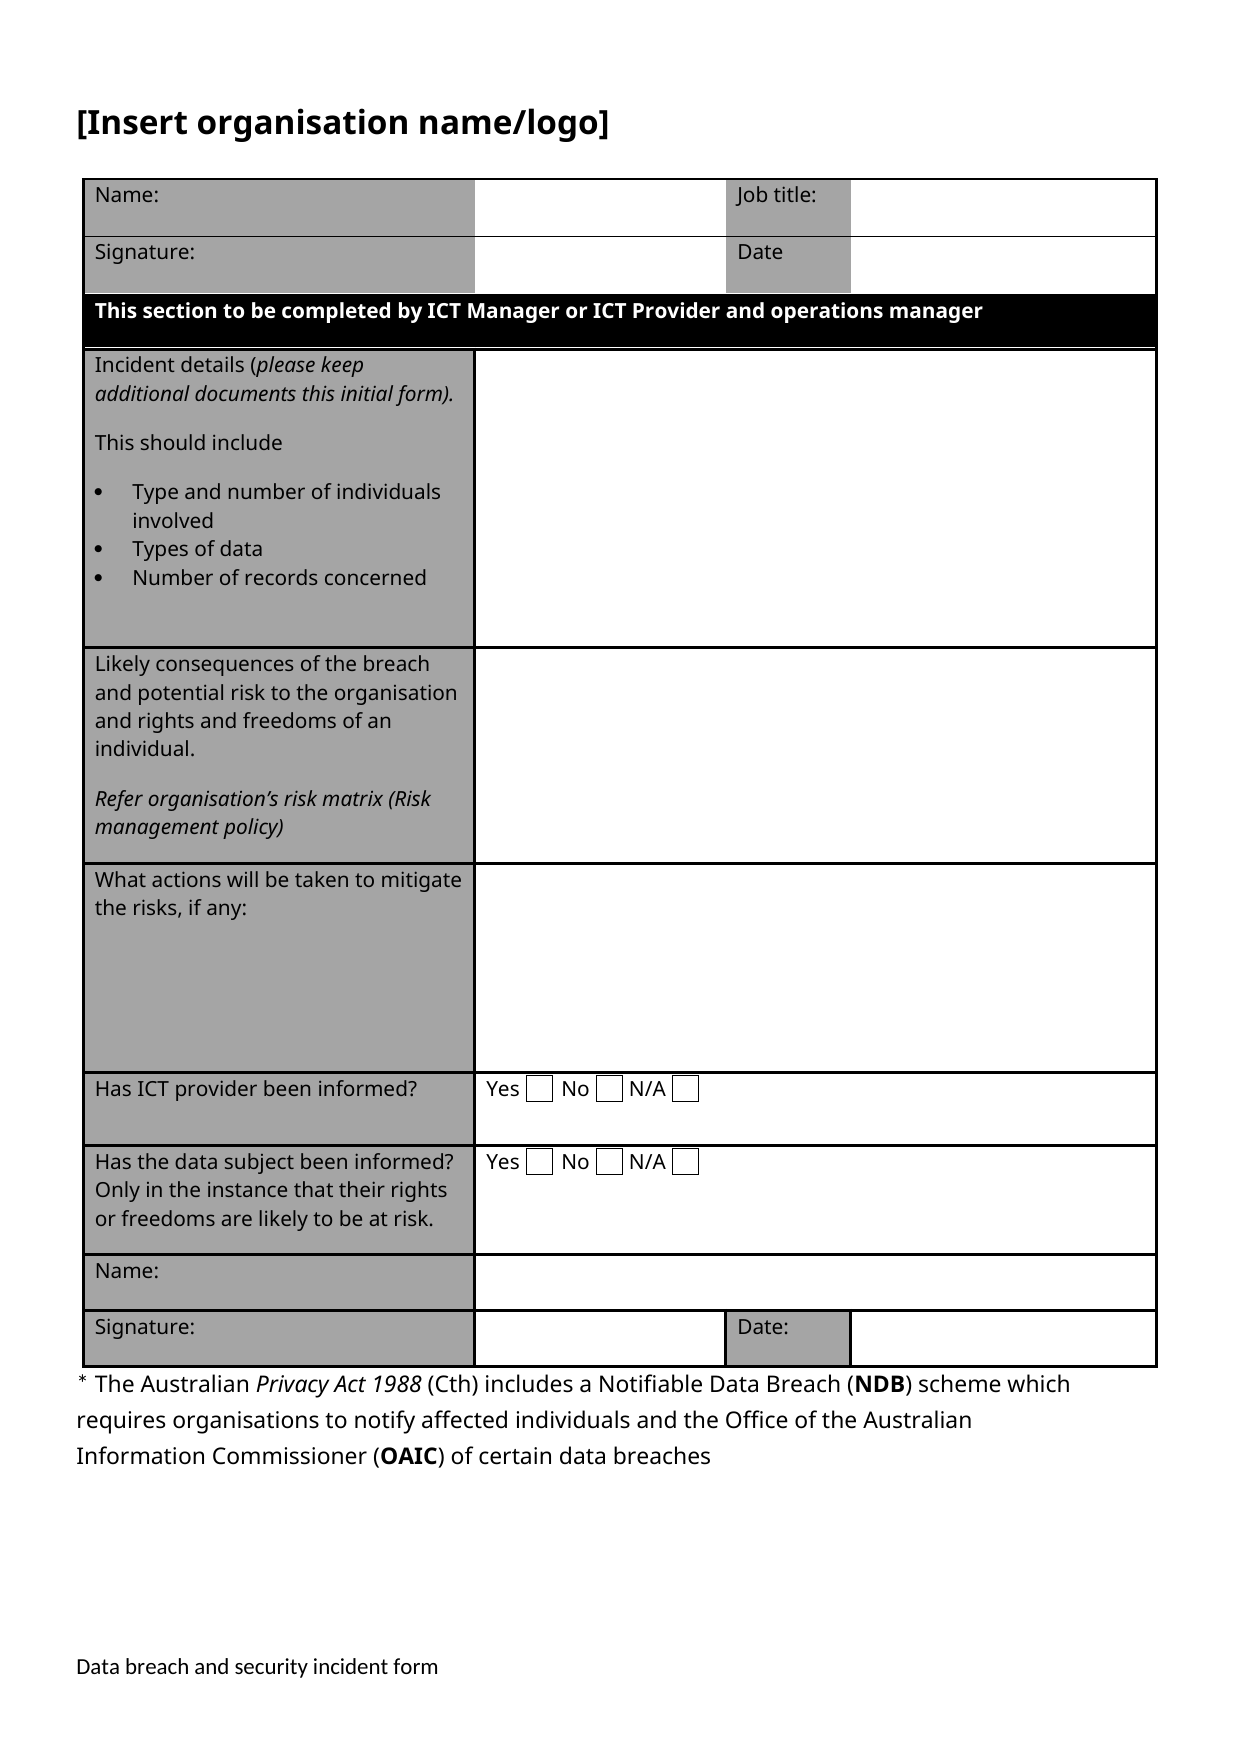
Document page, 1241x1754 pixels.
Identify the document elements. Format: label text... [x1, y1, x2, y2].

table_cell [476, 351, 1155, 646]
table_cell [475, 180, 726, 236]
table_cell [852, 1312, 1155, 1365]
table_cell Date [726, 237, 851, 293]
table_cell [851, 237, 1155, 293]
table_cell Signature: [85, 1312, 473, 1365]
table_cell [476, 649, 1155, 862]
table_cell What actions will be taken to mitigate the risks, if any: [85, 865, 473, 1071]
table_cell [476, 1312, 724, 1365]
table_cell Has the data subject been informed? Only in the instance that their rights or freedoms are likely to be at risk. [85, 1147, 473, 1253]
table_cell Incident details (please keep additional documents this initial form). This should include Type and number of individuals involved Types of data Number of records concerned [85, 351, 473, 646]
text * The Australian Privacy Act 1988 (Cth) includes a Notifiable Data Breach (NDB) scheme which requires organisations to notify affected individuals and the Office of the Australian Information Commissioner (OAIC) of certain data breaches [76, 1368, 1090, 1471]
table_cell [475, 237, 726, 293]
table_cell [476, 1256, 1155, 1309]
table_cell Has ICT provider been informed? [85, 1074, 473, 1144]
table_cell Job title: [726, 180, 851, 236]
table_cell [851, 180, 1155, 236]
table_cell Yes No N/A [476, 1147, 1155, 1253]
table_cell Likely consequences of the breach and potential risk to the organisation and rights and freedoms of an individual. Refer organisation’s risk matrix (Risk management policy) [85, 649, 473, 862]
table_cell Date: [727, 1312, 849, 1365]
table_cell Name: [85, 1256, 473, 1309]
table_cell Signature: [85, 237, 475, 293]
table_cell Name: [85, 180, 475, 236]
table_cell This section to be completed by ICT Manager or ICT Provider and operations manager [85, 297, 1155, 347]
table_cell Yes No N/A [476, 1074, 1155, 1144]
table_cell [476, 865, 1155, 1071]
